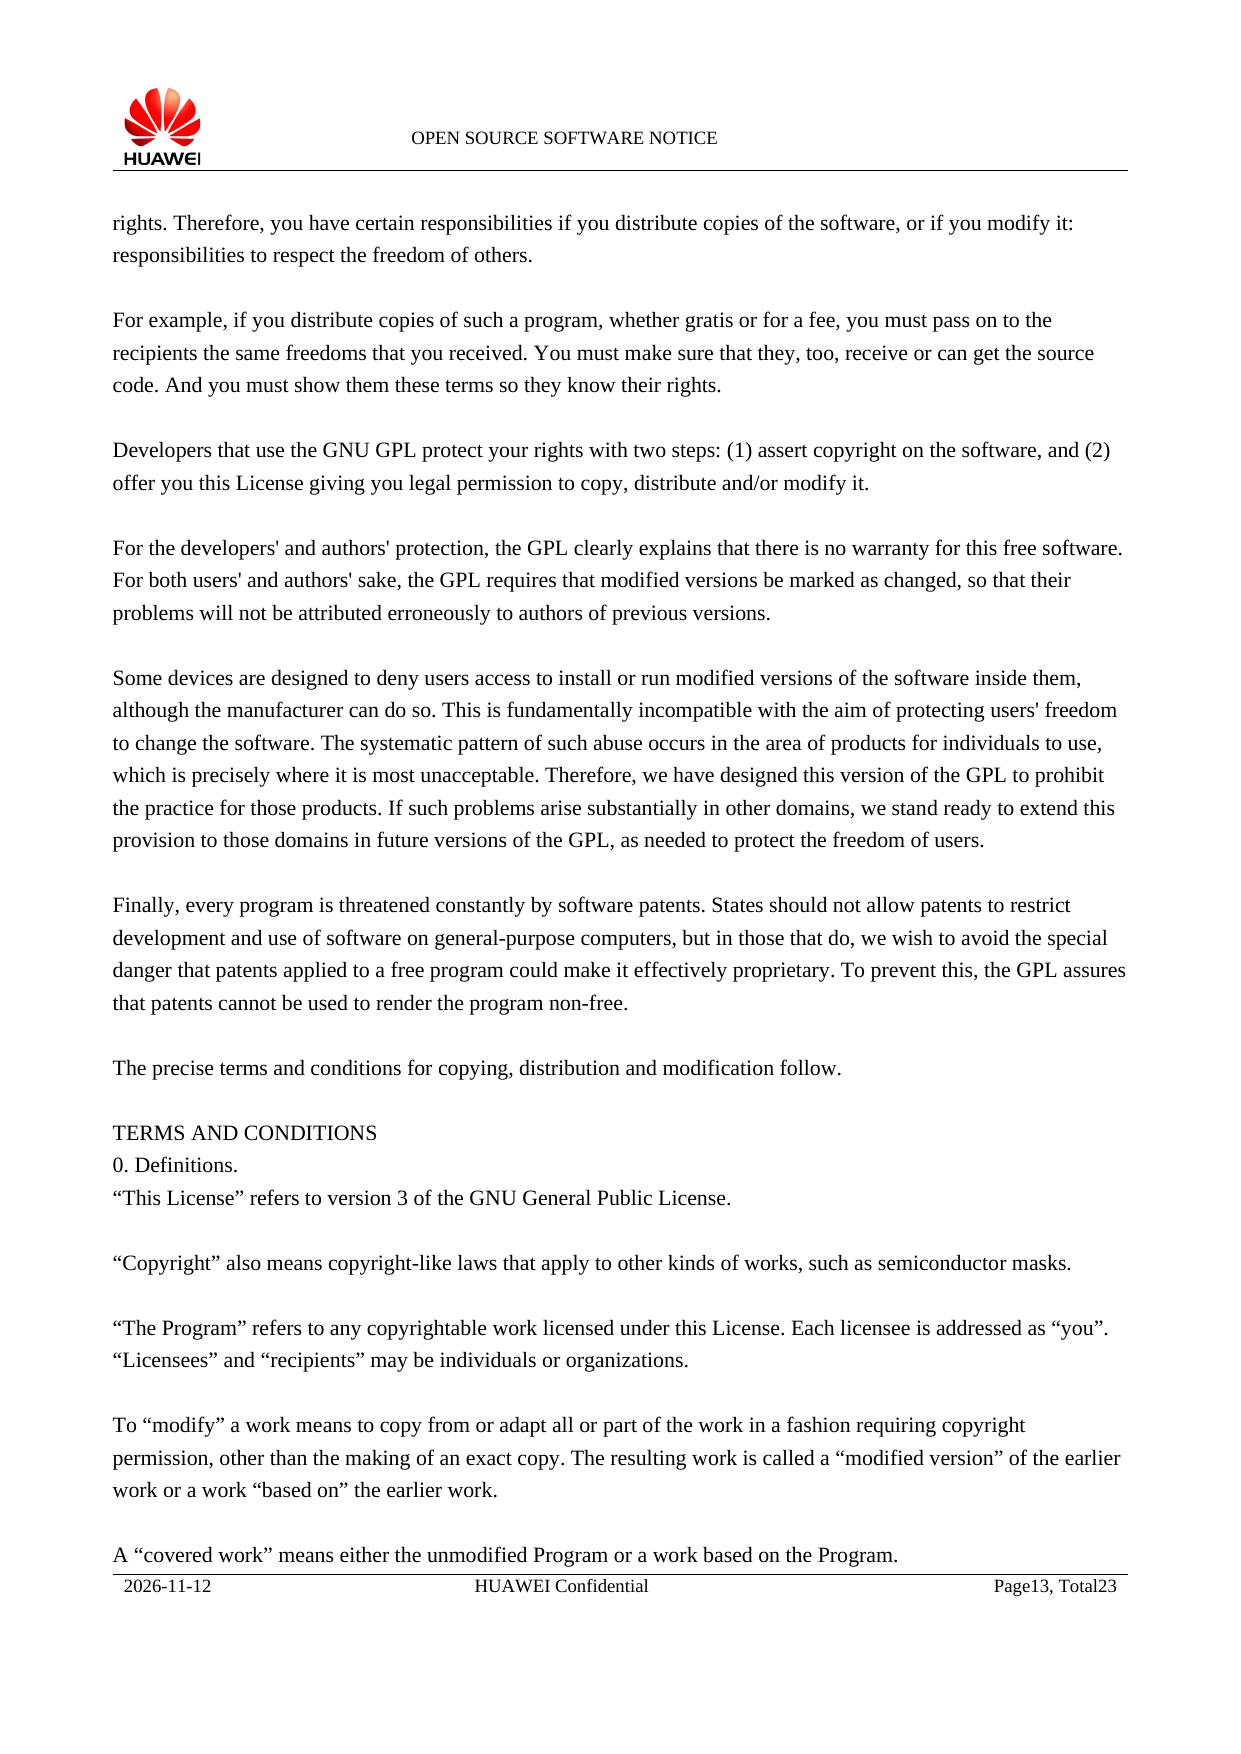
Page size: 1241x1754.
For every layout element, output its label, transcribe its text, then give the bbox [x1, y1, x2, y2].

picture [124, 88, 201, 165]
